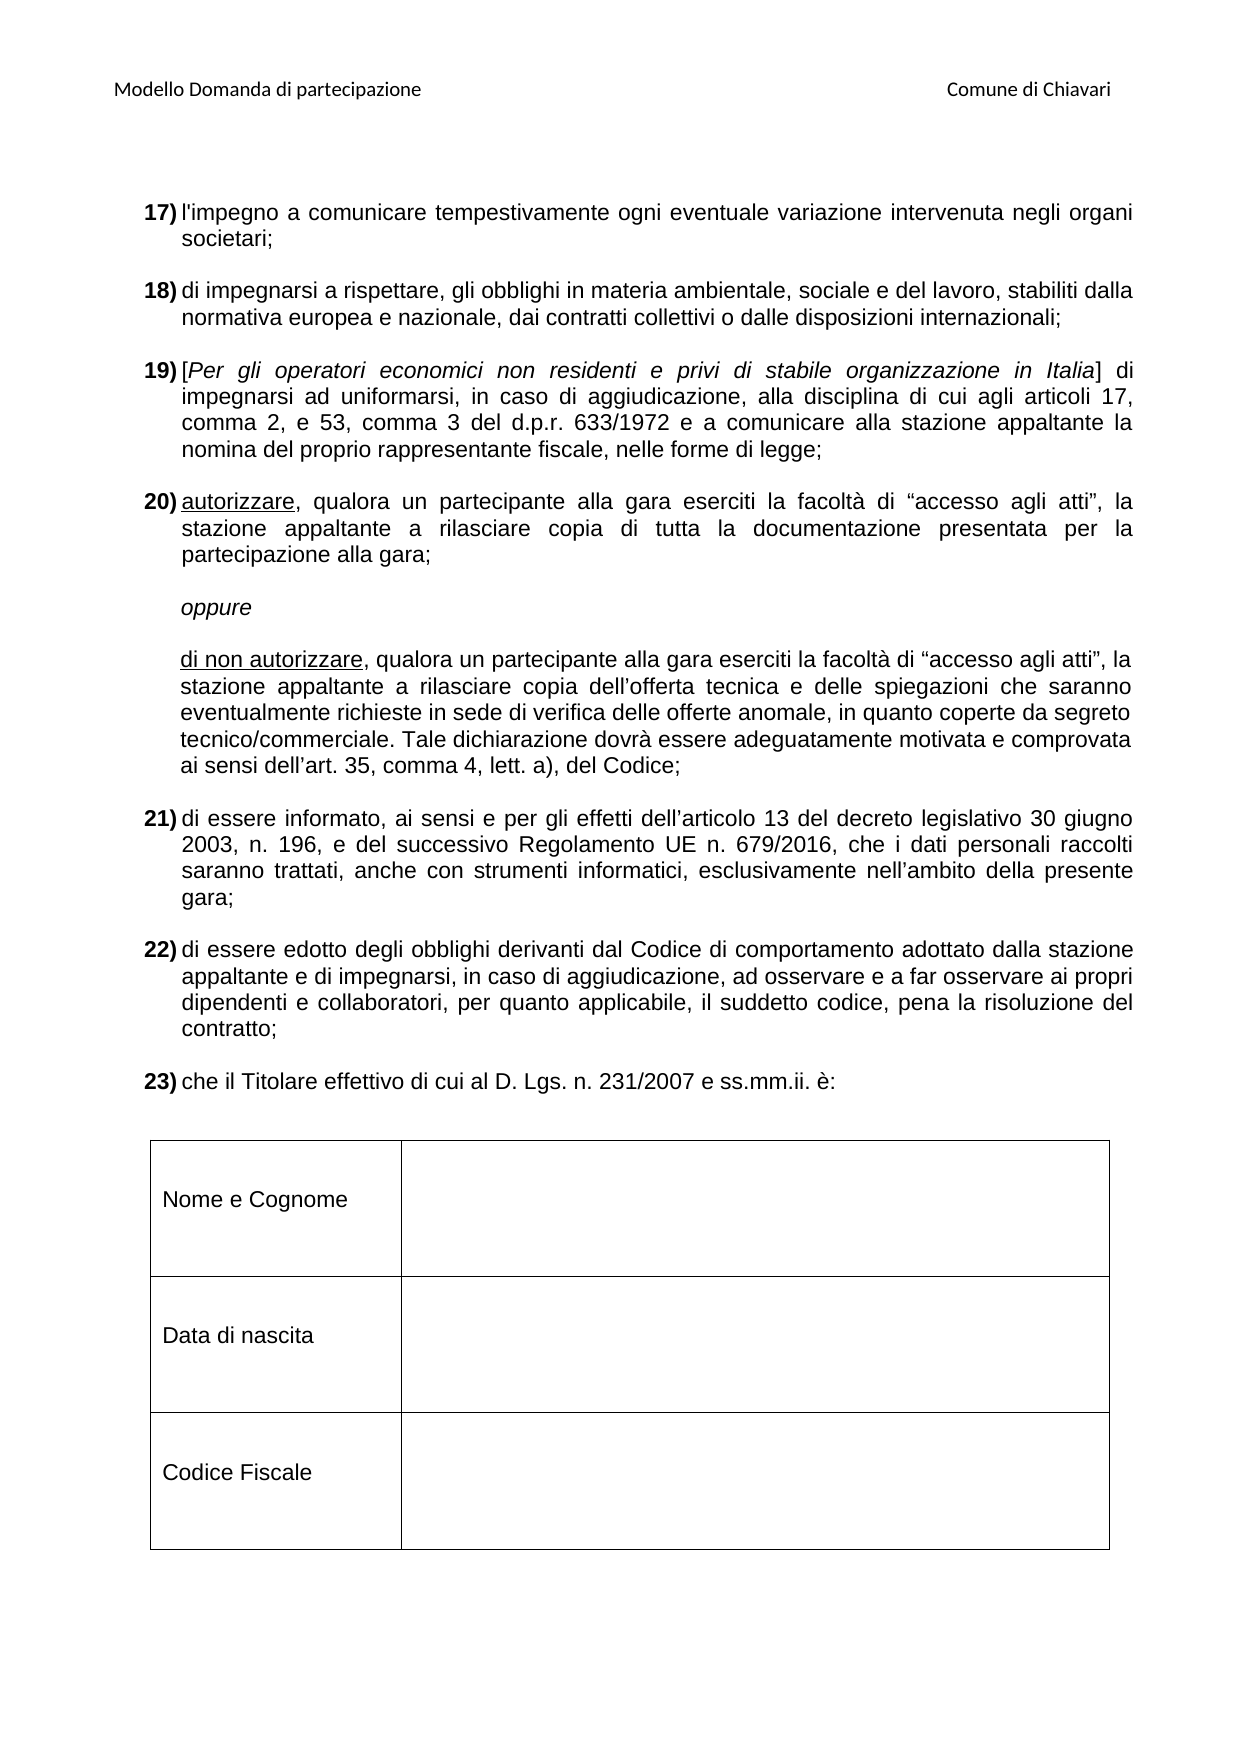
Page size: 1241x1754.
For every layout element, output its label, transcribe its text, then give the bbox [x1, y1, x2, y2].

list che il Titolare effettivo di cui al D. Lgs. n. 231/2007 e ss.mm.ii. è: [144, 1068, 1134, 1094]
list autorizzare, qualora un partecipante alla gara eserciti la facoltà di “accesso agli atti”, la stazione appaltante a rilasciare copia di tutta la documentazione presentata per la partecipazione alla gara; [144, 488, 1134, 567]
table_cell Data di nascita [151, 1277, 401, 1412]
list di essere informato, ai sensi e per gli effetti dell’articolo 13 del decreto legislativo 30 giugno 2003, n. 196, e del successivo Regolamento UE n. 679/2016, che i dati personali raccolti saranno trattati, anche con strumenti informatici, esclusivamente nell’ambito della presente gara; [144, 804, 1134, 910]
table_header Nome e Cognome [151, 1141, 401, 1276]
table_header [402, 1141, 1109, 1276]
table_cell Codice Fiscale [151, 1413, 401, 1549]
list di impegnarsi a rispettare, gli obblighi in materia ambientale, sociale e del lavoro, stabiliti dalla normativa europea e nazionale, dai contratti collettivi o dalle disposizioni internazionali; [144, 277, 1134, 330]
list di essere edotto degli obblighi derivanti dal Codice di comportamento adottato dalla stazione appaltante e di impegnarsi, in caso di aggiudicazione, ad osservare e a far osservare ai propri dipendenti e collaboratori, per quanto applicabile, il suddetto codice, pena la risoluzione del contratto; [144, 936, 1134, 1042]
list [Per gli operatori economici non residenti e privi di stabile organizzazione in Italia] di impegnarsi ad uniformarsi, in caso di aggiudicazione, alla disciplina di cui agli articoli 17, comma 2, e 53, comma 3 del d.p.r. 633/1972 e a comunicare alla stazione appaltante la nomina del proprio rappresentante fiscale, nelle forme di legge; [144, 357, 1134, 462]
list l'impegno a comunicare tempestivamente ogni eventuale variazione intervenuta negli organi societari; [144, 198, 1134, 251]
text di non autorizzare, qualora un partecipante alla gara eserciti la facoltà di “accesso agli atti”, la stazione appaltante a rilasciare copia dell’offerta tecnica e delle spiegazioni che saranno eventualmente richieste in sede di verifica delle offerte anomale, in quanto coperte da segreto tecnico/commerciale. Tale dichiarazione dovrà essere adeguatamente motivata e comprovata ai sensi dell’art. 35, comma 4, lett. a), del Codice; [180, 646, 1132, 778]
list oppure [181, 594, 1132, 620]
table_cell [402, 1413, 1109, 1549]
table_cell [402, 1277, 1109, 1412]
